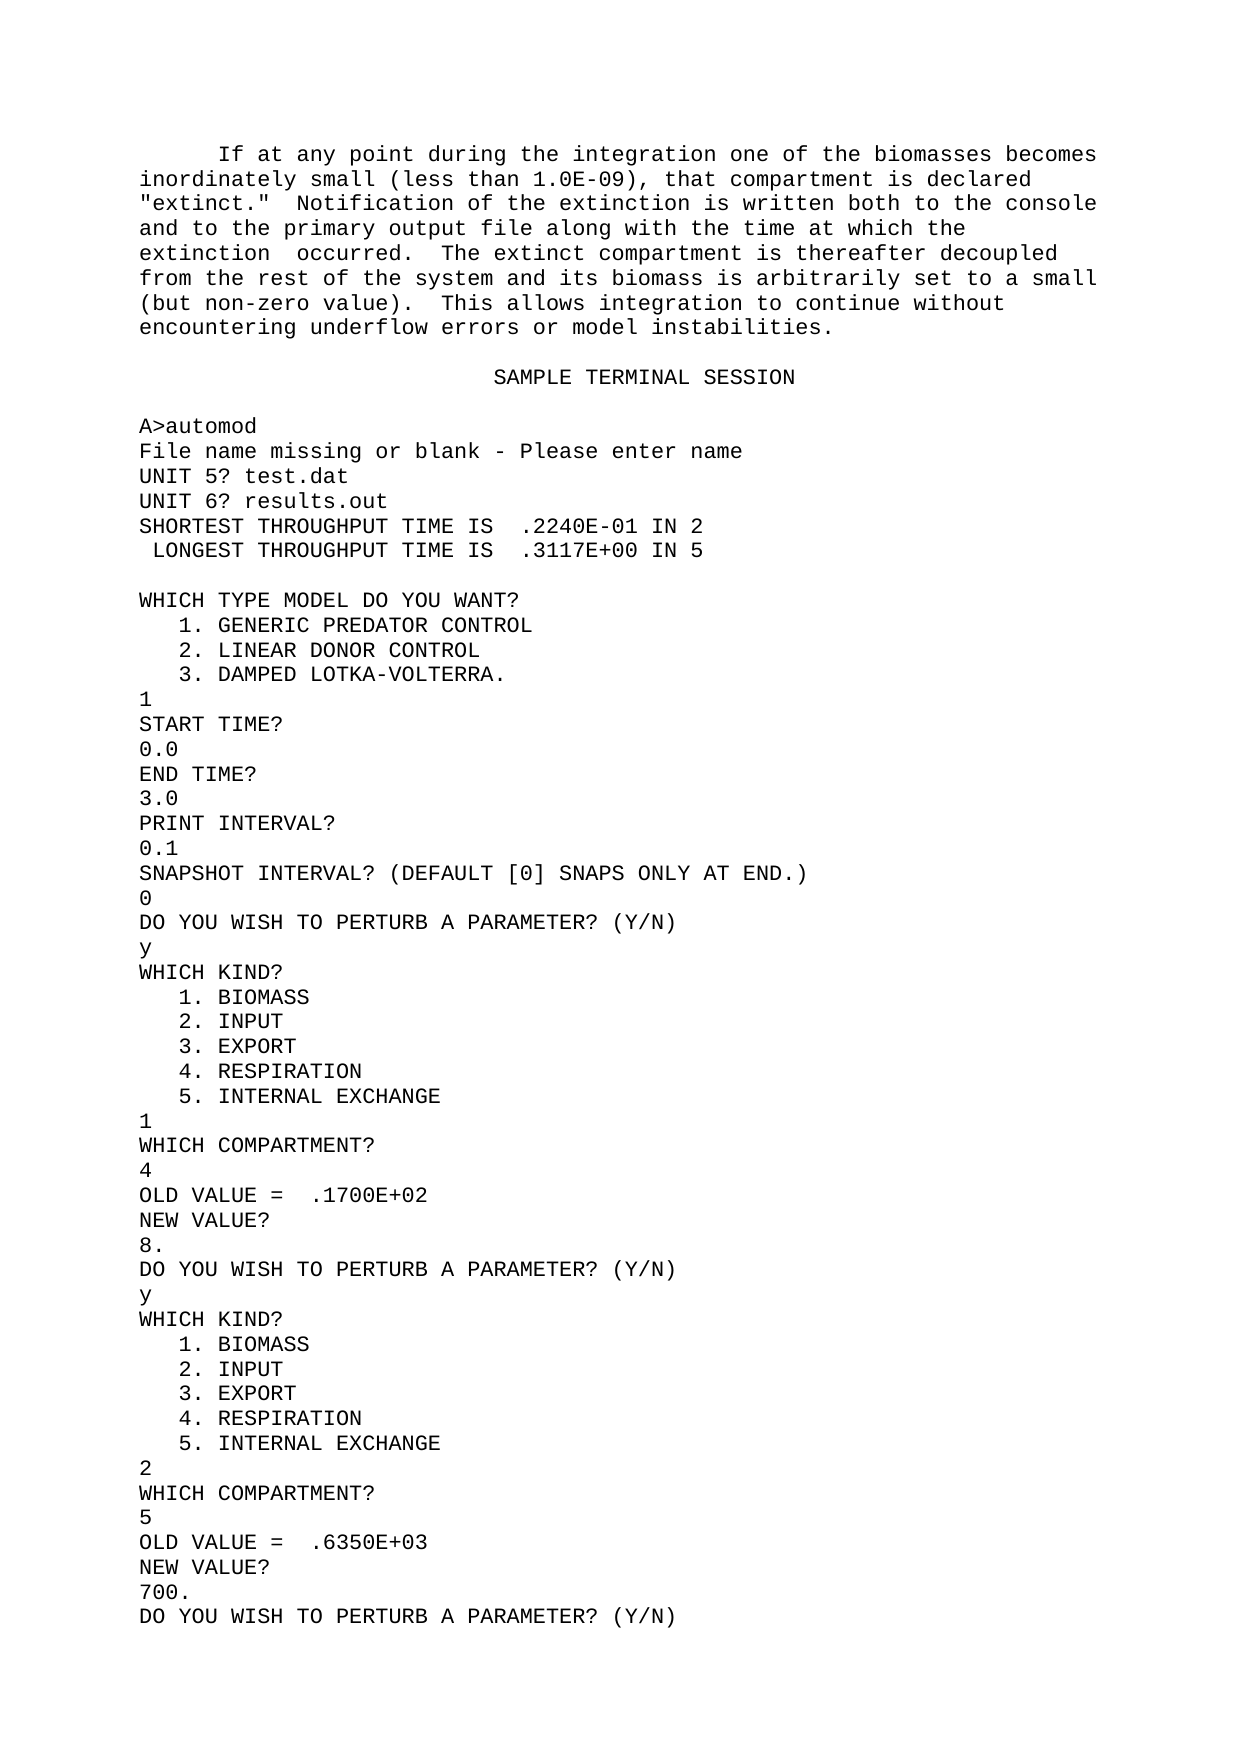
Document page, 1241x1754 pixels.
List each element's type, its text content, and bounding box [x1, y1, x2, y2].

text OLD VALUE = .6350E+03 [139, 1531, 1101, 1556]
text 700. [139, 1581, 1101, 1606]
text UNIT 6? results.out [139, 490, 1101, 515]
text 5. INTERNAL EXCHANGE [139, 1432, 1101, 1457]
text WHICH KIND? [139, 1308, 1101, 1333]
text y [139, 936, 1101, 961]
text WHICH TYPE MODEL DO YOU WANT? [139, 589, 1101, 614]
text START TIME? [139, 713, 1101, 738]
text 1. BIOMASS [139, 1333, 1101, 1358]
text 8. [139, 1234, 1101, 1258]
text WHICH COMPARTMENT? [139, 1134, 1101, 1159]
text A>automod [139, 416, 1101, 440]
text 0 [139, 887, 1101, 911]
text 3. DAMPED LOTKA-VOLTERRA. [139, 663, 1101, 688]
text 3. EXPORT [139, 1035, 1101, 1060]
text UNIT 5? test.dat [139, 465, 1101, 490]
text NEW VALUE? [139, 1209, 1101, 1234]
text DO YOU WISH TO PERTURB A PARAMETER? (Y/N) [139, 911, 1101, 936]
text WHICH KIND? [139, 961, 1101, 986]
text NEW VALUE? [139, 1556, 1101, 1581]
text File name missing or blank - Please enter name [139, 440, 1101, 465]
text SNAPSHOT INTERVAL? (DEFAULT [0] SNAPS ONLY AT END.) [139, 862, 1101, 887]
text 5. INTERNAL EXCHANGE [139, 1085, 1101, 1110]
text 0.0 [139, 738, 1101, 763]
text 4 [139, 1159, 1101, 1184]
text 2. INPUT [139, 1358, 1101, 1382]
text OLD VALUE = .1700E+02 [139, 1184, 1101, 1209]
text 3. EXPORT [139, 1382, 1101, 1407]
text WHICH COMPARTMENT? [139, 1482, 1101, 1506]
text LONGEST THROUGHPUT TIME IS .3117E+00 IN 5 [139, 539, 1101, 564]
text 5 [139, 1506, 1101, 1531]
text 3.0 [139, 787, 1101, 812]
text SHORTEST THROUGHPUT TIME IS .2240E-01 IN 2 [139, 515, 1101, 539]
text 1. GENERIC PREDATOR CONTROL [139, 614, 1101, 639]
text and to the primary output file along with the time at which the extinction occurred. The extinct compartment is thereafter decoupled from the rest of the system and its biomass is arbitrarily set to a small (but non-zero value). This allows integration to continue without encountering underflow errors or model instabilities. [139, 217, 1101, 341]
text SAMPLE TERMINAL SESSION [139, 366, 1101, 391]
text 0.1 [139, 837, 1101, 862]
text "extinct." Notification of the extinction is written both to the console [139, 192, 1101, 217]
text 2. INPUT [139, 1011, 1101, 1035]
text 1. BIOMASS [139, 986, 1101, 1011]
text END TIME? [139, 763, 1101, 787]
text 4. RESPIRATION [139, 1060, 1101, 1085]
text If at any point during the integration one of the biomasses becomes [139, 143, 1101, 168]
text inordinately small (less than 1.0E-09), that compartment is declared [139, 168, 1101, 192]
text DO YOU WISH TO PERTURB A PARAMETER? (Y/N) [139, 1606, 1101, 1630]
text 2. LINEAR DONOR CONTROL [139, 639, 1101, 663]
text 2 [139, 1457, 1101, 1482]
text 4. RESPIRATION [139, 1407, 1101, 1432]
text y [139, 1283, 1101, 1308]
text PRINT INTERVAL? [139, 812, 1101, 837]
text 1 [139, 1110, 1101, 1134]
text DO YOU WISH TO PERTURB A PARAMETER? (Y/N) [139, 1258, 1101, 1283]
text 1 [139, 688, 1101, 713]
